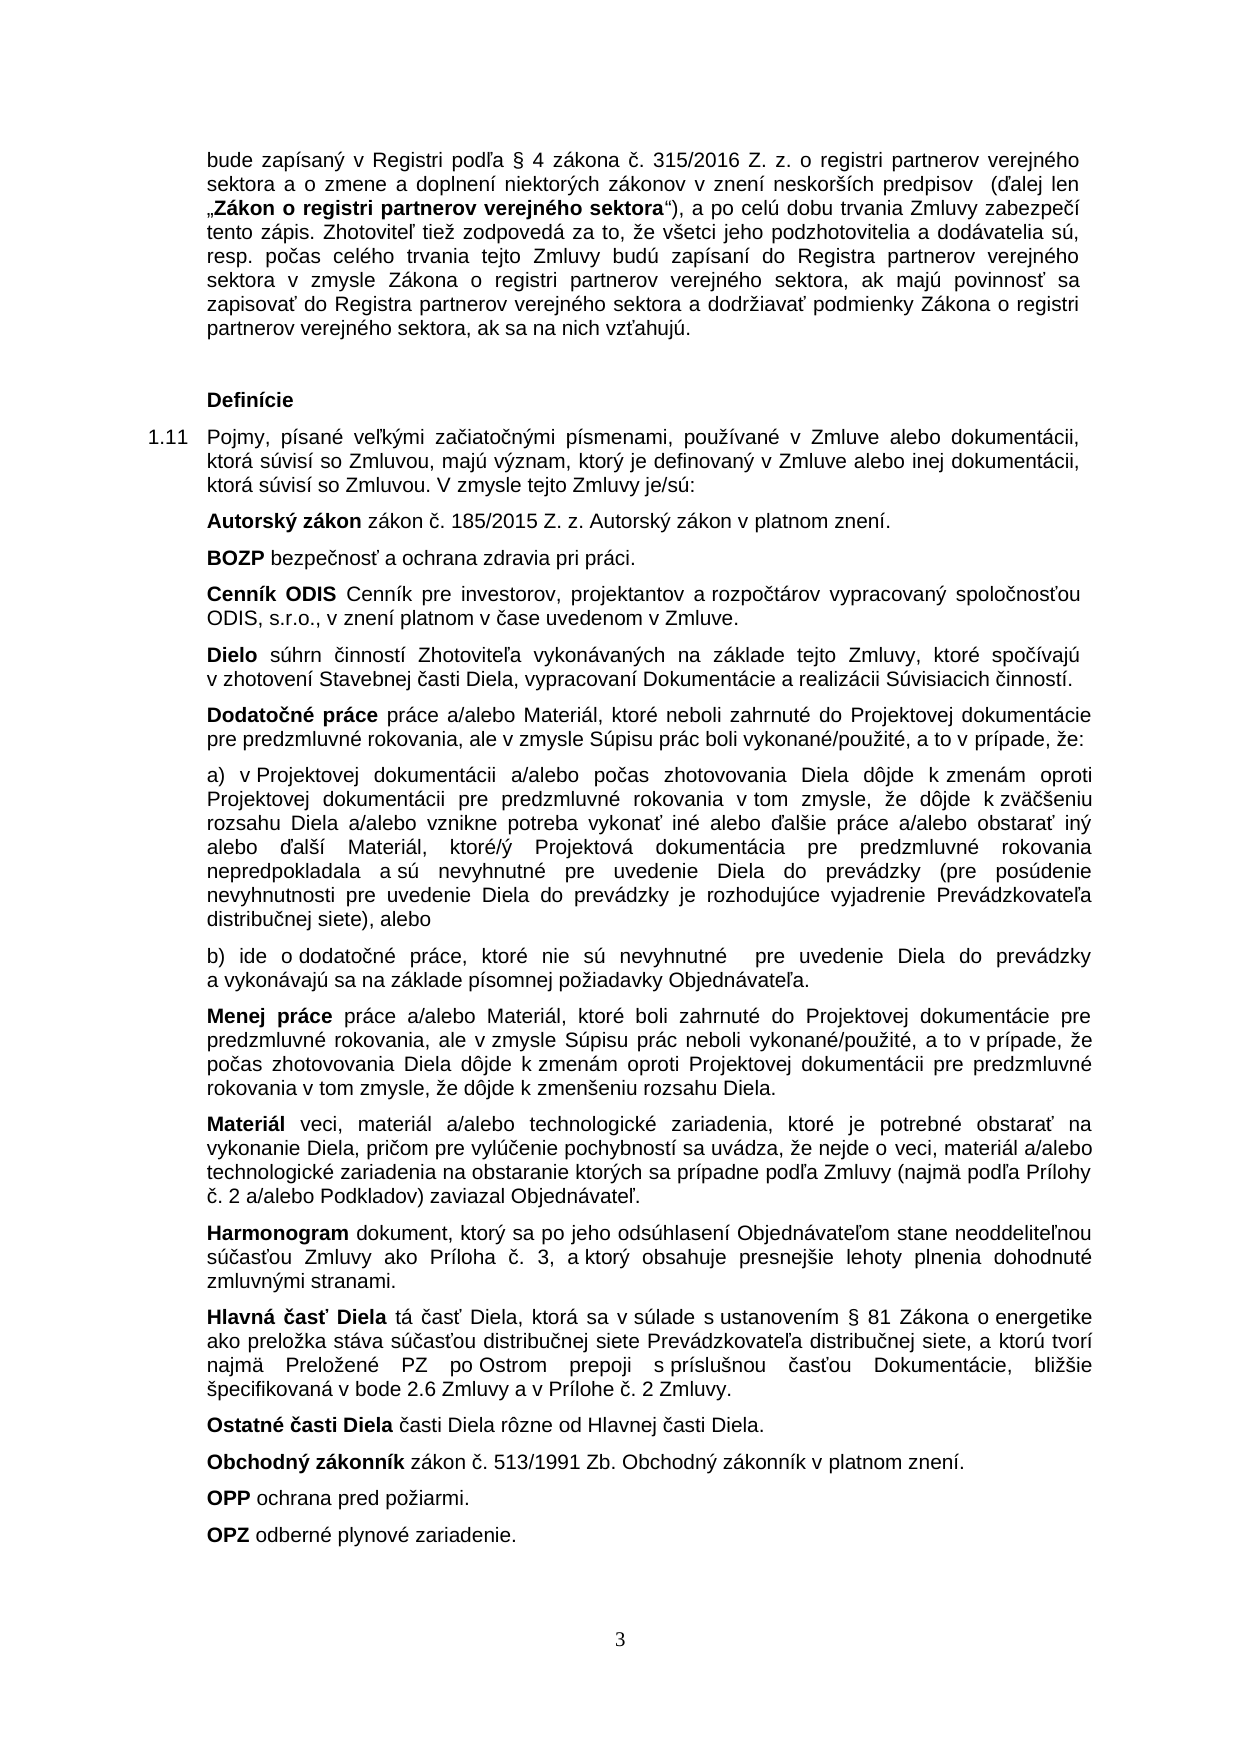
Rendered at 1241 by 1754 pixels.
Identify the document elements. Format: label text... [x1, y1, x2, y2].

text Dodatočné práce práce a/alebo Materiál, ktoré neboli zahrnuté do Projektovej dokumentácie pre predzmluvné rokovania, ale v zmysle Súpisu prác boli vykonané/použité, a to v prípade, že: [207, 703, 1093, 751]
text Menej práce práce a/alebo Materiál, ktoré boli zahrnuté do Projektovej dokumentácie pre predzmluvné rokovania, ale v zmysle Súpisu prác neboli vykonané/použité, a to v prípade, že počas zhotovovania Diela dôjde k zmenám oproti Projektovej dokumentácii pre predzmluvné rokovania v tom zmysle, že dôjde k zmenšeniu rozsahu Diela. [207, 1004, 1093, 1100]
text OPZ odberné plynové zariadenie. [207, 1523, 1081, 1547]
text Dielo súhrn činností Zhotoviteľa vykonávaných na základe tejto Zmluvy, ktoré spočívajú v zhotovení Stavebnej časti Diela, vypracovaní Dokumentácie a realizácii Súvisiacich činností. [207, 642, 1081, 690]
text Obchodný zákonník zákon č. 513/1991 Zb. Obchodný zákonník v platnom znení. [207, 1450, 1093, 1474]
text OPP ochrana pred požiarmi. [207, 1486, 1093, 1510]
text b) ide o dodatočné práce, ktoré nie sú nevyhnutné pre uvedenie Diela do prevádzky a vykonávajú sa na základe písomnej požiadavky Objednávateľa. [207, 943, 1093, 991]
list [148, 148, 1081, 339]
text a) v Projektovej dokumentácii a/alebo počas zhotovovania Diela dôjde k zmenám oproti Projektovej dokumentácii pre predzmluvné rokovania v tom zmysle, že dôjde k zväčšeniu rozsahu Diela a/alebo vznikne potreba vykonať iné alebo ďalšie práce a/alebo obstarať iný alebo ďalší Materiál, ktoré/ý Projektová dokumentácia pre predzmluvné rokovania nepredpokladala a sú nevyhnutné pre uvedenie Diela do prevádzky (pre posúdenie nevyhnutnosti pre uvedenie Diela do prevádzky je rozhodujúce vyjadrenie Prevádzkovateľa distribučnej siete), alebo [207, 763, 1093, 931]
text Hlavná časť Diela tá časť Diela, ktorá sa v súlade s ustanovením § 81 Zákona o energetike ako preložka stáva súčasťou distribučnej siete Prevádzkovateľa distribučnej siete, a ktorú tvorí najmä Preložené PZ po Ostrom prepoji s príslušnou časťou Dokumentácie, bližšie špecifikovaná v bode 2.6 Zmluvy a v Prílohe č. 2 Zmluvy. [207, 1305, 1093, 1401]
text Materiál veci, materiál a/alebo technologické zariadenia, ktoré je potrebné obstarať na vykonanie Diela, pričom pre vylúčenie pochybností sa uvádza, že nejde o veci, materiál a/alebo technologické zariadenia na obstaranie ktorých sa prípadne podľa Zmluvy (najmä podľa Prílohy č. 2 a/alebo Podkladov) zaviazal Objednávateľ. [207, 1112, 1093, 1208]
text Cenník ODIS Cenník pre investorov, projektantov a rozpočtárov vypracovaný spoločnosťou ODIS, s.r.o., v znení platnom v čase uvedenom v Zmluve. [207, 582, 1081, 630]
text Autorský zákon zákon č. 185/2015 Z. z. Autorský zákon v platnom znení. [207, 509, 1093, 533]
text BOZP bezpečnosť a ochrana zdravia pri práci. [207, 546, 1093, 569]
text Ostatné časti Diela časti Diela rôzne od Hlavnej časti Diela. [207, 1413, 1093, 1437]
list Pojmy, písané veľkými začiatočnými písmenami, používané v Zmluve alebo dokumentácii, ktorá súvisí so Zmluvou, majú význam, ktorý je definovaný v Zmluve alebo inej dokumentácii, ktorá súvisí so Zmluvou. V zmysle tejto Zmluvy je/sú: [148, 425, 1081, 497]
text Harmonogram dokument, ktorý sa po jeho odsúhlasení Objednávateľom stane neoddeliteľnou súčasťou Zmluvy ako Príloha č. 3, a ktorý obsahuje presnejšie lehoty plnenia dohodnuté zmluvnými stranami. [207, 1221, 1093, 1292]
text Definície [207, 388, 1081, 412]
